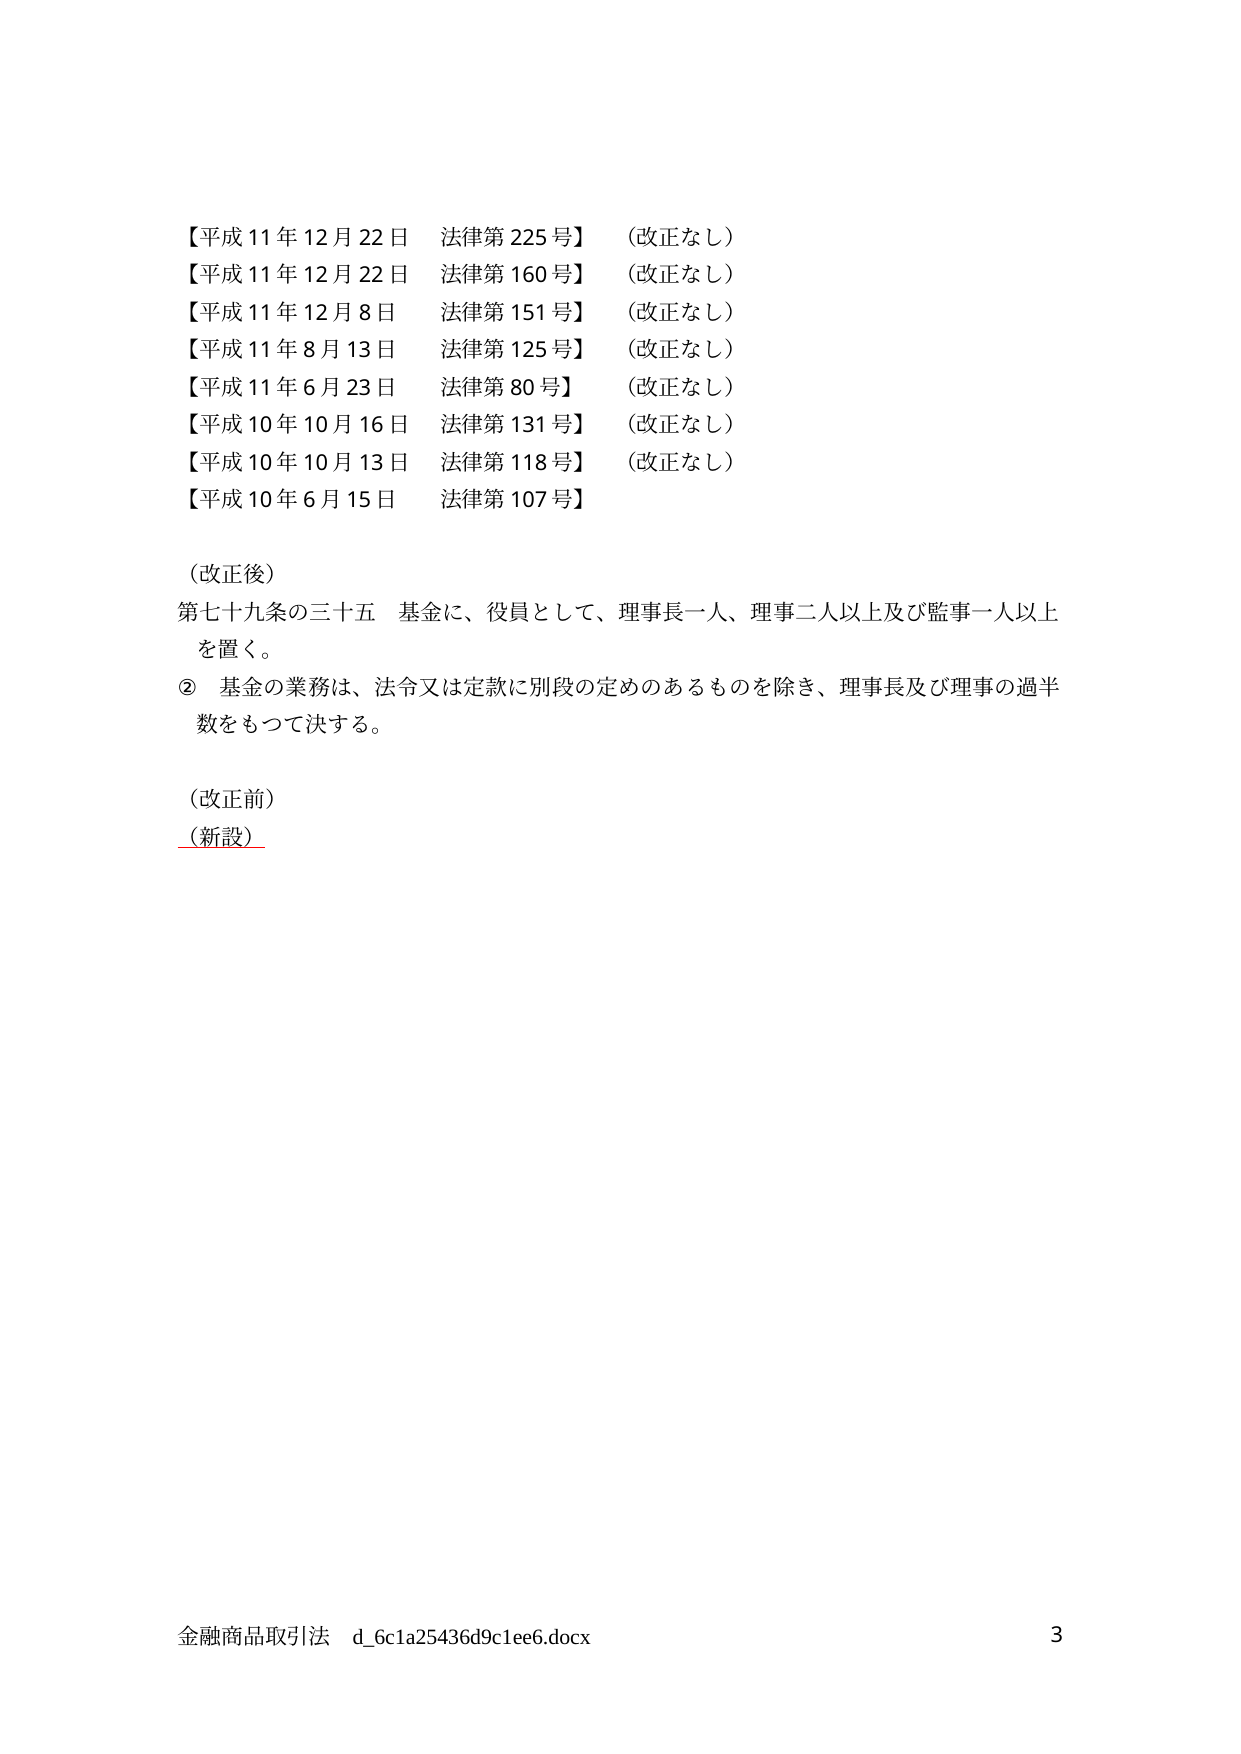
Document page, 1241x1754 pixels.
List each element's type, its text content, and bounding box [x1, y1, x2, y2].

text ② 基金の業務は、法令又は定款に別段の定めのあるものを除き、理事長及び理事の過半数をもつて決する。 [177, 667, 1063, 742]
text （新設） [177, 817, 1063, 854]
text 第七十九条の三十五 基金に、役員として、理事長一人、理事二人以上及び監事一人以上を置く。 [177, 592, 1063, 667]
text 【平成10年6月15日 法律第107号】 [177, 479, 1063, 517]
text 【平成11年12月8日 法律第151号】 （改正なし） [177, 292, 1063, 329]
text （改正前） [177, 779, 1063, 817]
text 【平成10年10月13日 法律第118号】 （改正なし） [177, 442, 1063, 479]
text 【平成10年10月16日 法律第131号】 （改正なし） [177, 404, 1063, 442]
text （改正後） [177, 554, 1063, 592]
text 【平成11年6月23日 法律第80号】 （改正なし） [177, 367, 1063, 404]
text 【平成11年12月22日 法律第160号】 （改正なし） [177, 254, 1063, 292]
text 【平成11年8月13日 法律第125号】 （改正なし） [177, 329, 1063, 367]
text 【平成11年12月22日 法律第225号】 （改正なし） [177, 217, 1063, 254]
